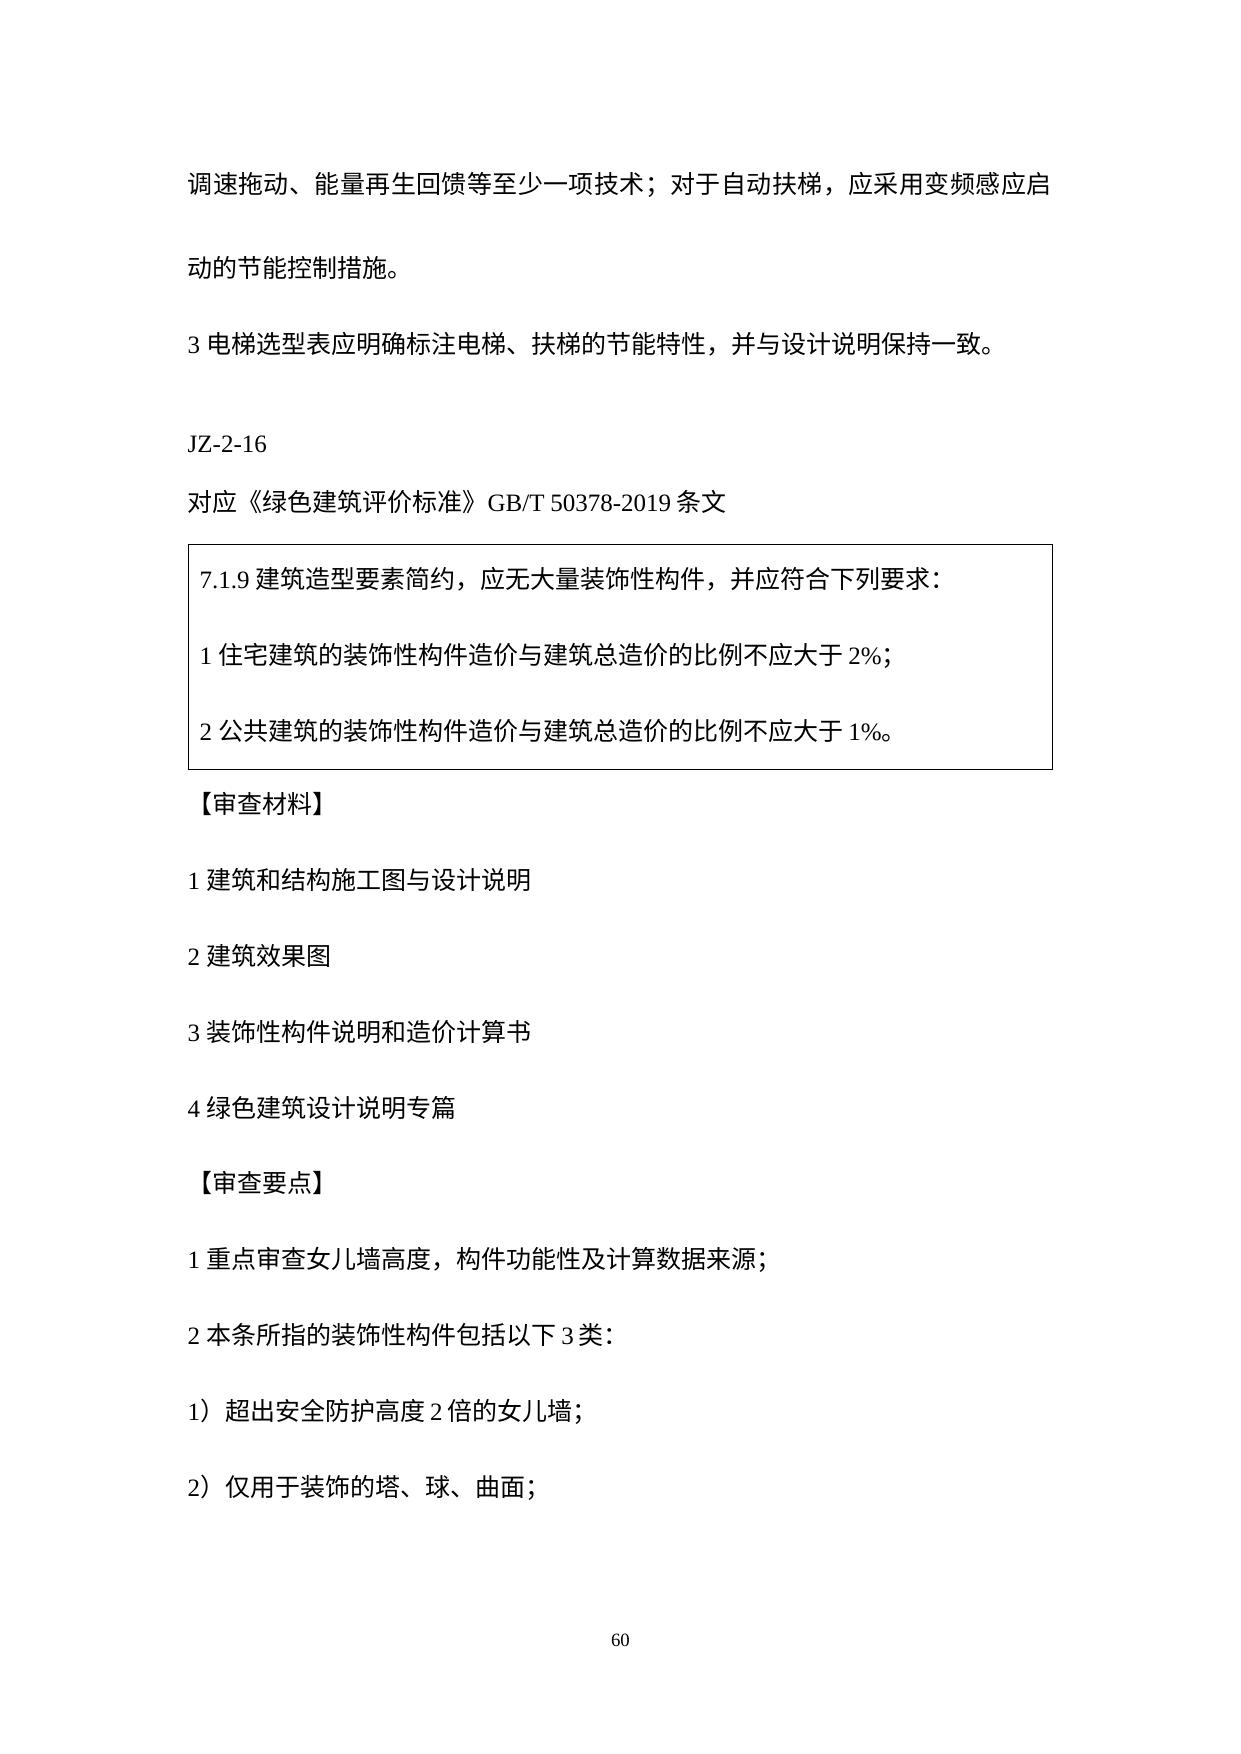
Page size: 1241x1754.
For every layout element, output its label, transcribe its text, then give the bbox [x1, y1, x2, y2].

text 对应《绿色建筑评价标准》GB/T 50378-2019条文 [187, 468, 1053, 533]
text 4 绿色建筑设计说明专篇 [187, 1074, 1053, 1139]
text 2）仅用于装饰的塔、球、曲面； [187, 1453, 1053, 1518]
text JZ-2-16 [187, 427, 1053, 460]
text 3 电梯选型表应明确标注电梯、扶梯的节能特性，并与设计说明保持一致。 [187, 310, 1053, 375]
text 【审查材料】 [187, 770, 1053, 835]
text 2 本条所指的装饰性构件包括以下3类： [187, 1301, 1053, 1366]
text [187, 150, 1053, 299]
text 3 装饰性构件说明和造价计算书 [187, 998, 1053, 1063]
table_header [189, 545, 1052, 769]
text 2 建筑效果图 [187, 922, 1053, 987]
text 1 建筑和结构施工图与设计说明 [187, 846, 1053, 911]
text 【审查要点】 [187, 1149, 1053, 1214]
text 1）超出安全防护高度2倍的女儿墙； [187, 1377, 1053, 1442]
text 1 重点审查女儿墙高度，构件功能性及计算数据来源； [187, 1225, 1053, 1290]
